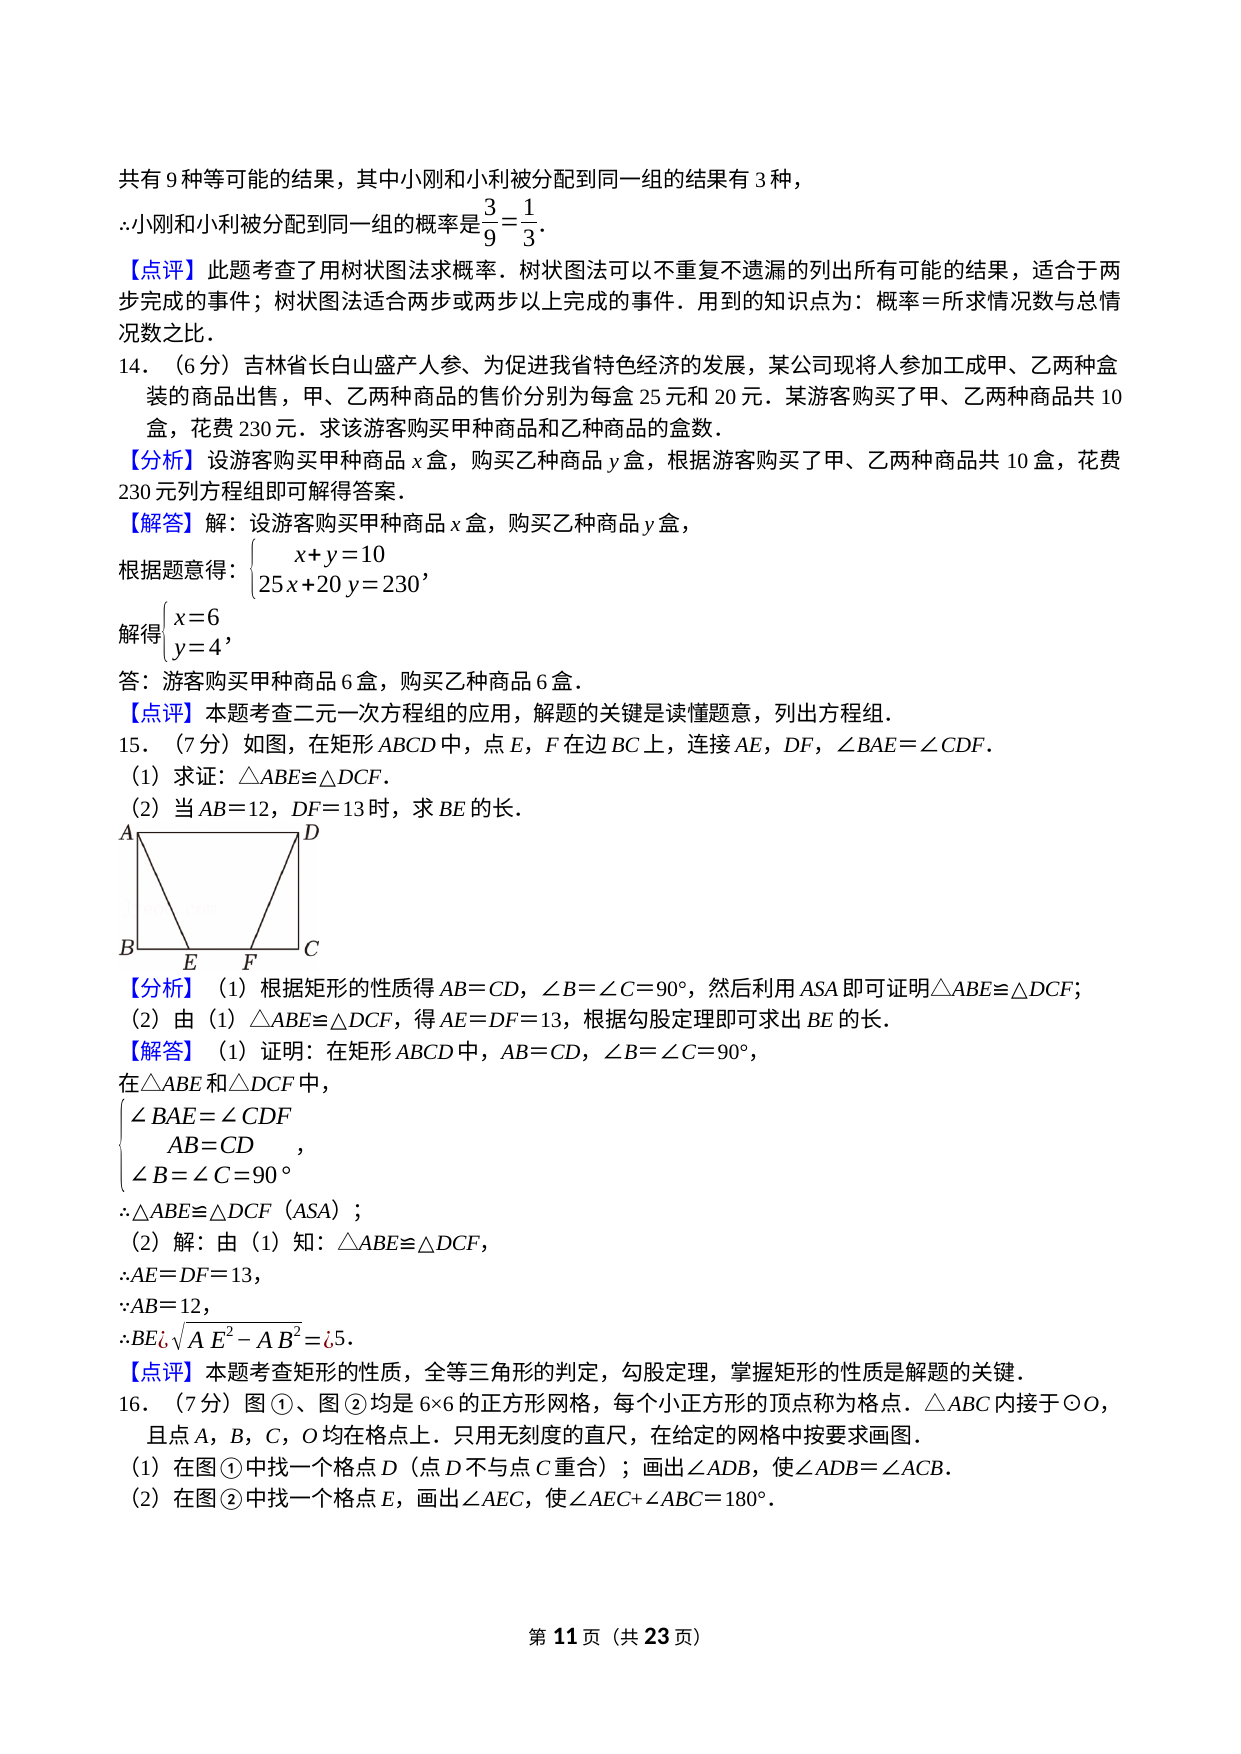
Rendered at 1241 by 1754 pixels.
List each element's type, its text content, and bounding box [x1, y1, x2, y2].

text （1）在图①中找一个格点D（点D不与点C重合）；画出∠ADB，使∠ADB＝∠ACB． [118, 1449, 1122, 1481]
text 16．（7分）图①、图②均是6×6的正方形网格，每个小正方形的顶点称为格点．△ABC内接于⊙O，且点A，B，C，O均在格点上．只用无刻度的直尺，在给定的网格中按要求画图． [118, 1386, 1122, 1449]
text 共有9种等可能的结果，其中小刚和小利被分配到同一组的结果有3种， [118, 162, 1122, 194]
text 【解答】（1）证明：在矩形ABCD中，AB＝CD，∠B＝∠C＝90°， [118, 1034, 1122, 1066]
text 解得， [118, 601, 1122, 664]
text ∴BE5． [118, 1320, 1122, 1354]
text （2）在图②中找一个格点E，画出∠AEC，使∠AEC+∠ABC＝180°． [118, 1481, 1122, 1513]
text 【分析】（1）根据矩形的性质得AB＝CD，∠B＝∠C＝90°，然后利用ASA即可证明△ABE≌△DCF； [118, 971, 1122, 1002]
text ∴小刚和小利被分配到同一组的概率是． [118, 194, 1122, 253]
text （2）当AB＝12，DF＝13时，求BE的长． [118, 791, 1122, 822]
text ， [118, 1097, 1122, 1193]
text ∴△ABE≌△DCF（ASA）； [118, 1193, 1122, 1225]
text ∵AB＝12， [118, 1288, 1122, 1320]
text 答：游客购买甲种商品6盒，购买乙种商品6盒． [118, 664, 1122, 696]
text 【点评】本题考查二元一次方程组的应用，解题的关键是读懂题意，列出方程组． [118, 696, 1122, 727]
text 15．（7分）如图，在矩形ABCD中，点E，F在边BC上，连接AE，DF，∠BAE＝∠CDF． [118, 727, 1122, 759]
text 【分析】设游客购买甲种商品x盒，购买乙种商品y盒，根据游客购买了甲、乙两种商品共10盒，花费230元列方程组即可解得答案． [118, 443, 1122, 506]
text 【点评】本题考查矩形的性质，全等三角形的判定，勾股定理，掌握矩形的性质是解题的关键． [118, 1354, 1122, 1386]
text 【点评】此题考查了用树状图法求概率．树状图法可以不重复不遗漏的列出所有可能的结果，适合于两步完成的事件；树状图法适合两步或两步以上完成的事件．用到的知识点为：概率＝所求情况数与总情况数之比． [118, 253, 1122, 348]
text 根据题意得：， [118, 538, 1122, 601]
text 【解答】解：设游客购买甲种商品x盒，购买乙种商品y盒， [118, 506, 1122, 538]
picture [118, 822, 319, 971]
text ∴AE＝DF＝13， [118, 1257, 1122, 1288]
text （1）求证：△ABE≌△DCF． [118, 759, 1122, 791]
text （2）由（1）△ABE≌△DCF，得AE＝DF＝13，根据勾股定理即可求出BE的长． [118, 1002, 1122, 1034]
text 14．（6分）吉林省长白山盛产人参、为促进我省特色经济的发展，某公司现将人参加工成甲、乙两种盒装的商品出售，甲、乙两种商品的售价分别为每盒25元和20元．某游客购买了甲、乙两种商品共10盒，花费230元．求该游客购买甲种商品和乙种商品的盒数． [118, 348, 1122, 443]
text 在△ABE和△DCF中， [118, 1066, 1122, 1097]
text （2）解：由（1）知：△ABE≌△DCF， [118, 1225, 1122, 1257]
